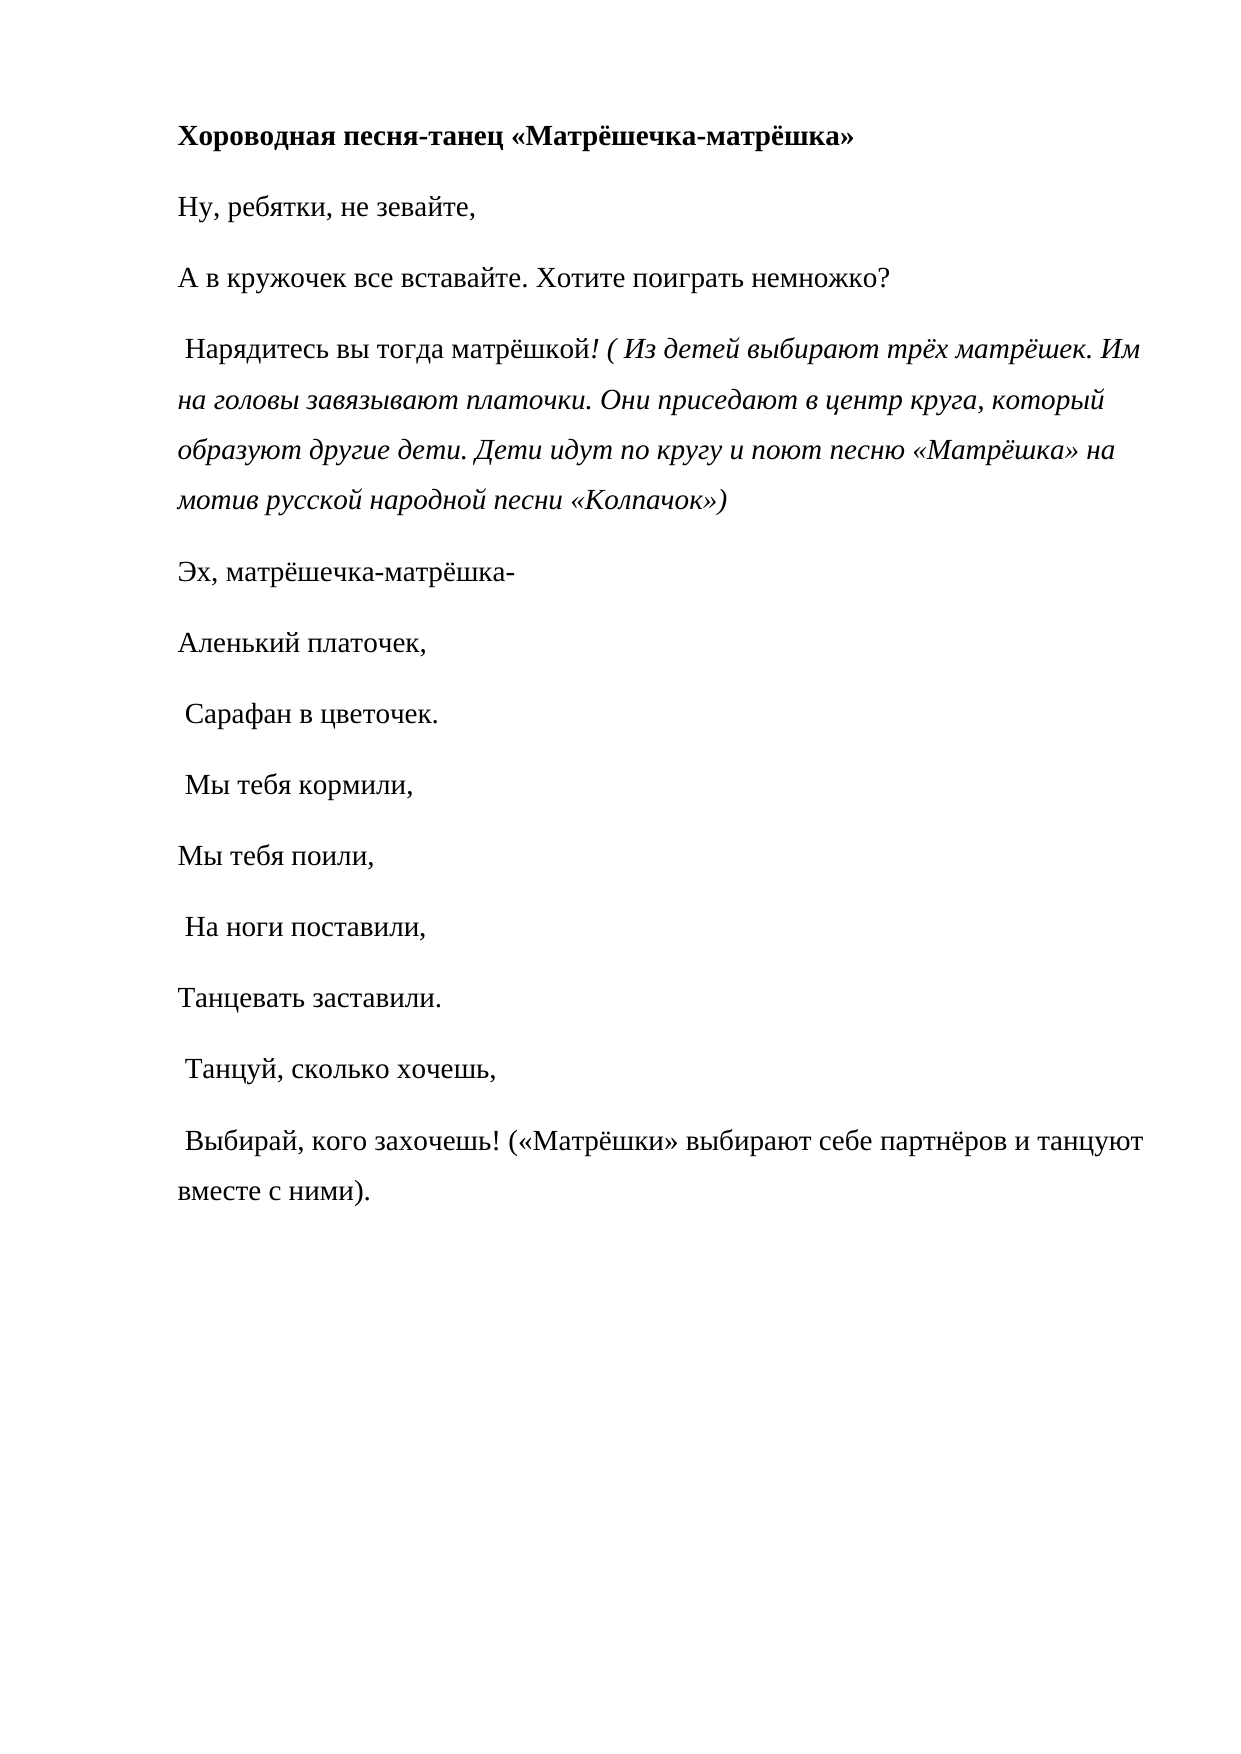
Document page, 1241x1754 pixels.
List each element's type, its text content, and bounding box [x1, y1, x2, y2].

text Нарядитесь вы тогда матрёшкой! ( Из детей выбирают трёх матрёшек. Им на головы завязывают платочки. Они приседают в центр круга, который образуют другие дети. Дети идут по кругу и поют песню «Матрёшка» на мотив русской народной песни «Колпачок») [177, 332, 1152, 516]
text Хороводная песня-танец «Матрёшечка-матрёшка» [177, 118, 1152, 152]
text Аленький платочек, [177, 625, 1152, 658]
text Танцевать заставили. [177, 981, 1152, 1014]
text На ноги поставили, [177, 909, 1152, 943]
text Мы тебя кормили, [177, 767, 1152, 801]
text А в кружочек все вставайте. Хотите поиграть немножко? [177, 260, 1152, 294]
text Ну, ребятки, не зевайте, [177, 189, 1152, 223]
text Сарафан в цветочек. [177, 696, 1152, 729]
text Танцуй, сколько хочешь, [177, 1052, 1152, 1085]
text Мы тебя поили, [177, 838, 1152, 872]
text Выбирай, кого захочешь! («Матрёшки» выбирают себе партнёров и танцуют вместе с ними). [177, 1123, 1152, 1207]
text Эх, матрёшечка-матрёшка- [177, 554, 1152, 587]
